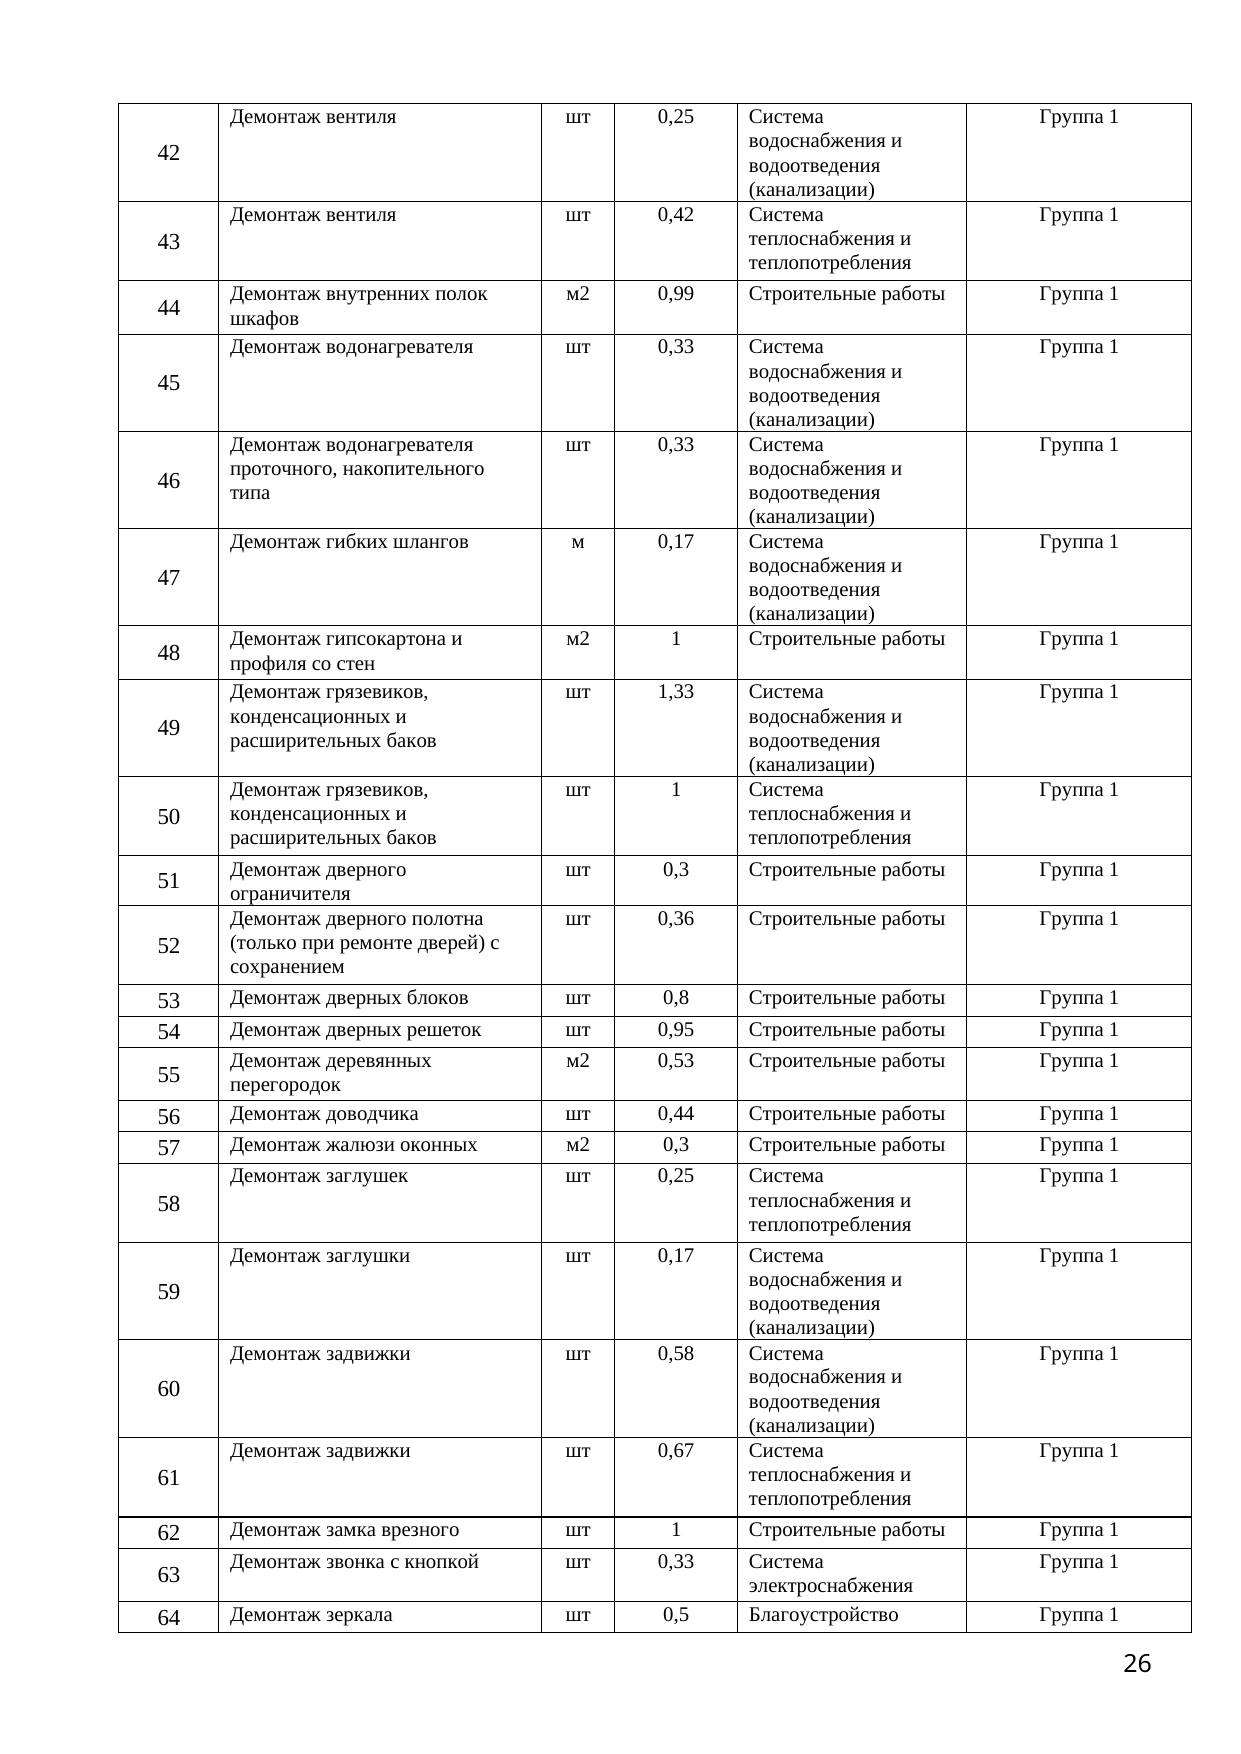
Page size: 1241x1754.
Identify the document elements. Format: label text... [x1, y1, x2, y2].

table_cell Строительные работы [738, 1048, 966, 1100]
table_cell 1 [615, 777, 737, 855]
table_cell Группа 1 [967, 906, 1191, 984]
table_cell 0,25 [615, 104, 737, 201]
table_cell 61 [119, 1438, 218, 1516]
table_cell 59 [119, 1243, 218, 1339]
table_cell 52 [119, 906, 218, 984]
table_cell 45 [119, 335, 218, 431]
table_cell 51 [119, 856, 218, 904]
table_cell 0,5 [615, 1602, 737, 1632]
table_cell Демонтаж водонагревателя проточного, накопительного типа [219, 432, 541, 528]
table_cell Демонтаж деревянных перегородок [219, 1048, 541, 1100]
table_cell 0,95 [615, 1017, 737, 1047]
table_cell шт [542, 1243, 614, 1339]
table_cell 1,33 [615, 680, 737, 776]
table_cell Группа 1 [967, 1101, 1191, 1131]
table_cell Система водоснабжения и водоотведения (канализации) [738, 335, 966, 431]
table_cell Строительные работы [738, 985, 966, 1016]
table_cell Группа 1 [967, 777, 1191, 855]
table_cell Группа 1 [967, 985, 1191, 1016]
table_cell шт [542, 432, 614, 528]
table_cell 0,8 [615, 985, 737, 1016]
table_cell 46 [119, 432, 218, 528]
table_cell Система электроснабжения [738, 1549, 966, 1601]
table_cell 56 [119, 1101, 218, 1131]
table_cell Строительные работы [738, 626, 966, 678]
table_cell 0,17 [615, 529, 737, 625]
table_cell Группа 1 [967, 1549, 1191, 1601]
table_cell Строительные работы [738, 856, 966, 904]
table_cell Демонтаж дверных блоков [219, 985, 541, 1016]
table_cell Группа 1 [967, 1048, 1191, 1100]
table_cell 1 [615, 1518, 737, 1548]
table_cell 47 [119, 529, 218, 625]
table_cell Демонтаж грязевиков, конденсационных и расширительных баков [219, 777, 541, 855]
table_cell шт [542, 777, 614, 855]
table_cell 44 [119, 281, 218, 333]
table_cell Система теплоснабжения и теплопотребления [738, 777, 966, 855]
table_cell Строительные работы [738, 281, 966, 333]
table_cell 0,33 [615, 1549, 737, 1601]
table_cell шт [542, 1017, 614, 1047]
table_cell 0,33 [615, 432, 737, 528]
table_cell Демонтаж водонагревателя [219, 335, 541, 431]
table_cell 0,3 [615, 1132, 737, 1162]
table_cell м2 [542, 281, 614, 333]
table_cell шт [542, 1438, 614, 1516]
table_cell Система водоснабжения и водоотведения (канализации) [738, 680, 966, 776]
table_cell м2 [542, 1048, 614, 1100]
table_cell Демонтаж звонка с кнопкой [219, 1549, 541, 1601]
table_cell 43 [119, 202, 218, 280]
table_cell 0,44 [615, 1101, 737, 1131]
table_cell шт [542, 1164, 614, 1242]
table_cell Группа 1 [967, 1017, 1191, 1047]
table_cell шт [542, 1340, 614, 1437]
table_cell Группа 1 [967, 680, 1191, 776]
table_cell 42 [119, 104, 218, 201]
table_cell Демонтаж внутренних полок шкафов [219, 281, 541, 333]
table_cell 49 [119, 680, 218, 776]
table_cell Демонтаж дверного полотна (только при ремонте дверей) с сохранением [219, 906, 541, 984]
table_cell Группа 1 [967, 202, 1191, 280]
table_cell 54 [119, 1017, 218, 1047]
table_cell Система водоснабжения и водоотведения (канализации) [738, 432, 966, 528]
table_cell Группа 1 [967, 856, 1191, 904]
table_cell Строительные работы [738, 906, 966, 984]
table_cell 0,53 [615, 1048, 737, 1100]
table_cell Система теплоснабжения и теплопотребления [738, 1438, 966, 1516]
table_cell шт [542, 104, 614, 201]
table_cell Демонтаж дверных решеток [219, 1017, 541, 1047]
table_cell Группа 1 [967, 104, 1191, 201]
table_cell Строительные работы [738, 1132, 966, 1162]
table_cell Система теплоснабжения и теплопотребления [738, 1164, 966, 1242]
table_cell Группа 1 [967, 529, 1191, 625]
table_cell шт [542, 985, 614, 1016]
table_cell Демонтаж вентиля [219, 202, 541, 280]
table_cell Группа 1 [967, 1518, 1191, 1548]
table_cell Группа 1 [967, 1243, 1191, 1339]
table_cell Благоустройство [738, 1602, 966, 1632]
table_cell Строительные работы [738, 1017, 966, 1047]
table_cell 53 [119, 985, 218, 1016]
table_cell 63 [119, 1549, 218, 1601]
table_cell Группа 1 [967, 1340, 1191, 1437]
table_cell Строительные работы [738, 1101, 966, 1131]
table_cell м2 [542, 626, 614, 678]
table_cell Группа 1 [967, 1132, 1191, 1162]
table_cell 0,42 [615, 202, 737, 280]
table_cell Демонтаж замка врезного [219, 1518, 541, 1548]
table_cell м [542, 529, 614, 625]
table_cell Демонтаж заглушек [219, 1164, 541, 1242]
table_cell 50 [119, 777, 218, 855]
table_cell шт [542, 1518, 614, 1548]
table_cell Демонтаж гибких шлангов [219, 529, 541, 625]
table_cell Демонтаж заглушки [219, 1243, 541, 1339]
table_cell шт [542, 335, 614, 431]
table_cell шт [542, 1101, 614, 1131]
table_cell Система водоснабжения и водоотведения (канализации) [738, 1340, 966, 1437]
table_cell 0,3 [615, 856, 737, 904]
table_cell Группа 1 [967, 432, 1191, 528]
table_cell Демонтаж задвижки [219, 1340, 541, 1437]
table_cell 55 [119, 1048, 218, 1100]
table_cell шт [542, 680, 614, 776]
table_cell Группа 1 [967, 1602, 1191, 1632]
table_cell Группа 1 [967, 626, 1191, 678]
table_cell 0,17 [615, 1243, 737, 1339]
table_cell Строительные работы [738, 1518, 966, 1548]
table_cell 0,58 [615, 1340, 737, 1437]
table_cell м2 [542, 1132, 614, 1162]
table_cell шт [542, 1602, 614, 1632]
table_cell Система водоснабжения и водоотведения (канализации) [738, 529, 966, 625]
table_cell Группа 1 [967, 281, 1191, 333]
table_cell Демонтаж жалюзи оконных [219, 1132, 541, 1162]
table_cell 48 [119, 626, 218, 678]
table_cell шт [542, 202, 614, 280]
table_cell 62 [119, 1518, 218, 1548]
table_cell шт [542, 1549, 614, 1601]
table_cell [738, 104, 966, 201]
table_cell Демонтаж задвижки [219, 1438, 541, 1516]
table_cell Демонтаж доводчика [219, 1101, 541, 1131]
table_cell 64 [119, 1602, 218, 1632]
table_cell Демонтаж гипсокартона и профиля со стен [219, 626, 541, 678]
table_cell 0,99 [615, 281, 737, 333]
table_cell Система водоснабжения и водоотведения (канализации) [738, 1243, 966, 1339]
table_cell Демонтаж вентиля [219, 104, 541, 201]
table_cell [738, 202, 966, 280]
table_cell Демонтаж грязевиков, конденсационных и расширительных баков [219, 680, 541, 776]
table_cell 0,33 [615, 335, 737, 431]
table_cell 1 [615, 626, 737, 678]
table_cell 0,36 [615, 906, 737, 984]
table_cell шт [542, 856, 614, 904]
table_cell Группа 1 [967, 1438, 1191, 1516]
table_cell Демонтаж дверного ограничителя [219, 856, 541, 904]
table_cell 60 [119, 1340, 218, 1437]
table_cell Группа 1 [967, 1164, 1191, 1242]
table_cell 0,67 [615, 1438, 737, 1516]
table_cell шт [542, 906, 614, 984]
table_cell 58 [119, 1164, 218, 1242]
table_cell 0,25 [615, 1164, 737, 1242]
table_cell 57 [119, 1132, 218, 1162]
table_cell Группа 1 [967, 335, 1191, 431]
table_cell Демонтаж зеркала [219, 1602, 541, 1632]
